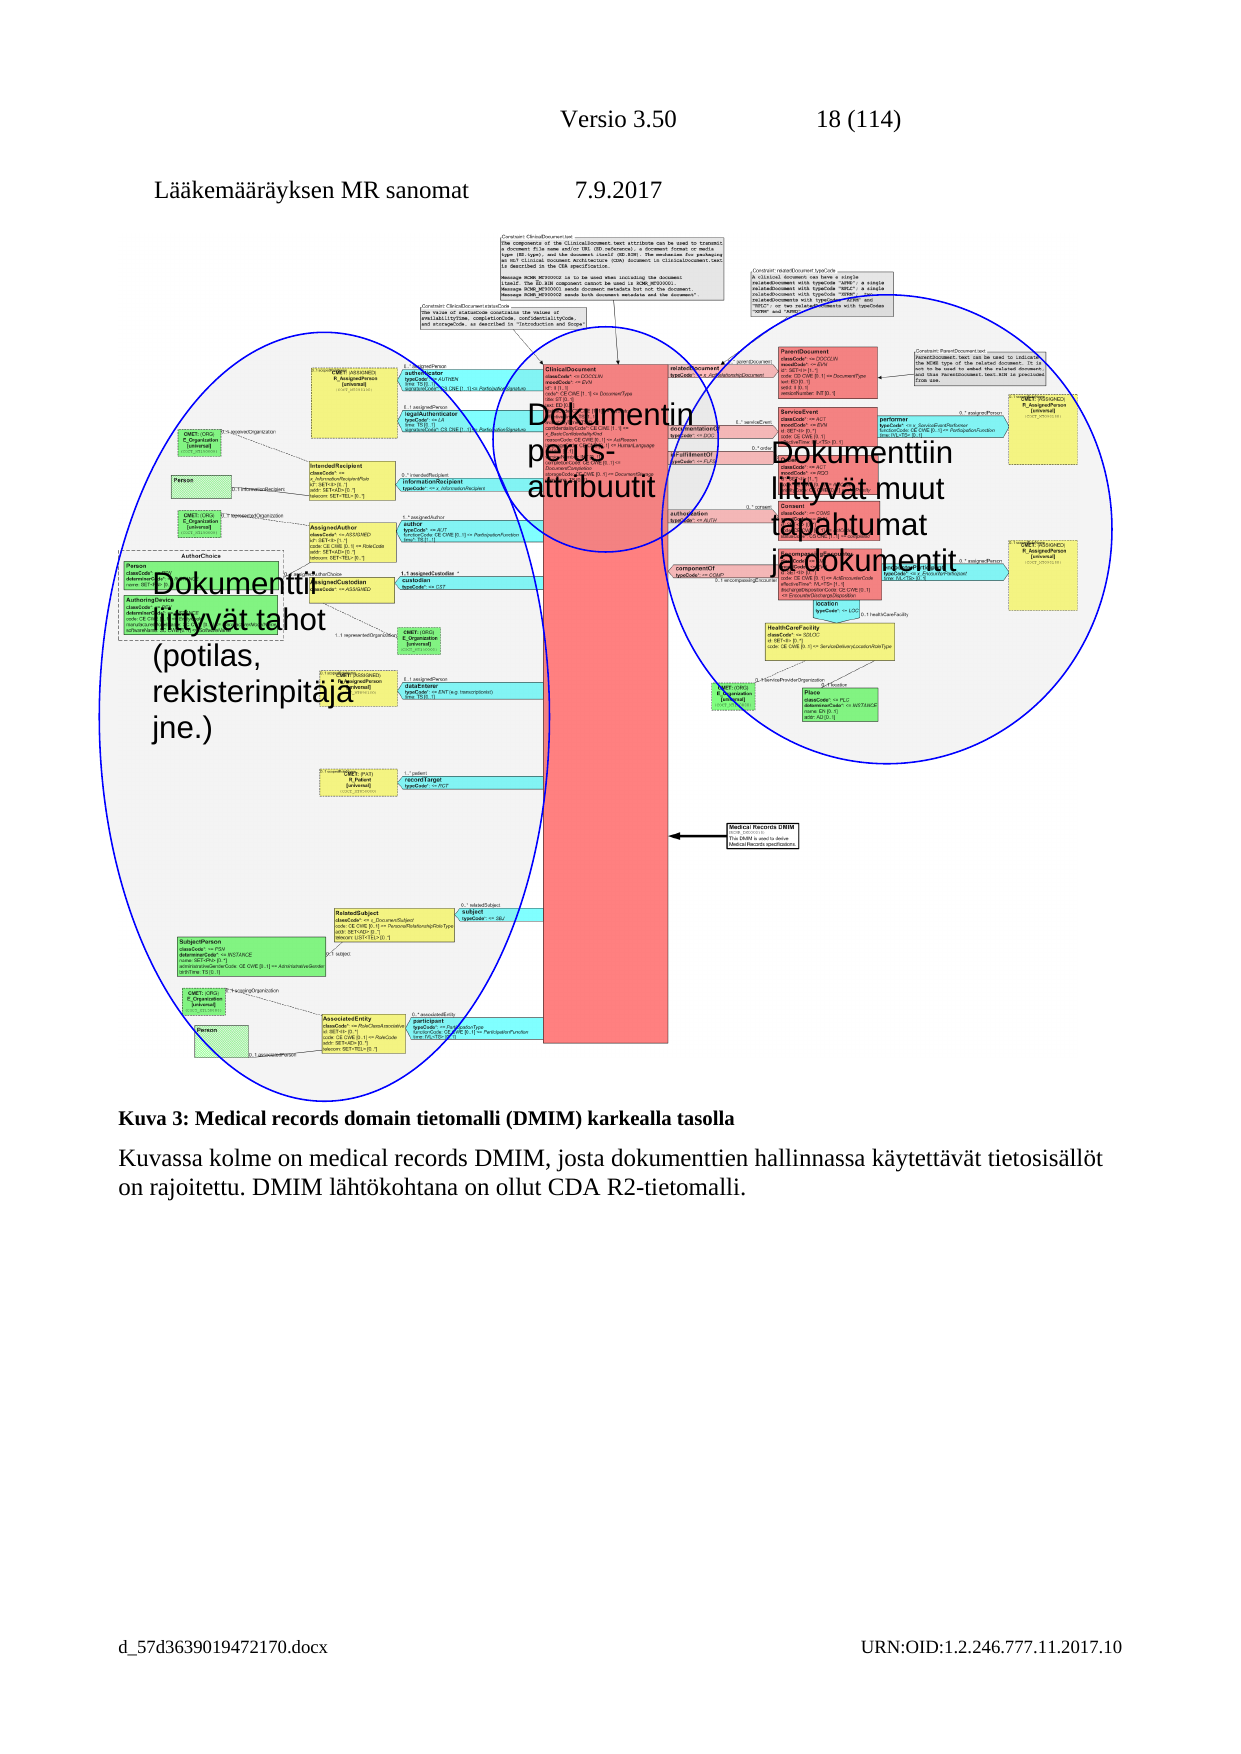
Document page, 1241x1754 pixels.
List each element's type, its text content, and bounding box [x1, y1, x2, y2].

picture [431, 511, 1078, 1058]
picture [118, 334, 548, 1058]
picture [494, 328, 704, 551]
picture [663, 296, 1078, 762]
picture [118, 878, 218, 1058]
text Kuvassa kolme on medical records DMIM, josta dokumenttien hallinnassa käytettävät tietosisällöt on rajoitettu. DMIM lähtökohtana on ollut CDA R2-tietomalli. [118, 1143, 1122, 1200]
picture [118, 233, 1078, 556]
text Kuva 3: Medical records domain tietomalli (DMIM) karkealla tasolla [118, 1106, 1122, 1130]
